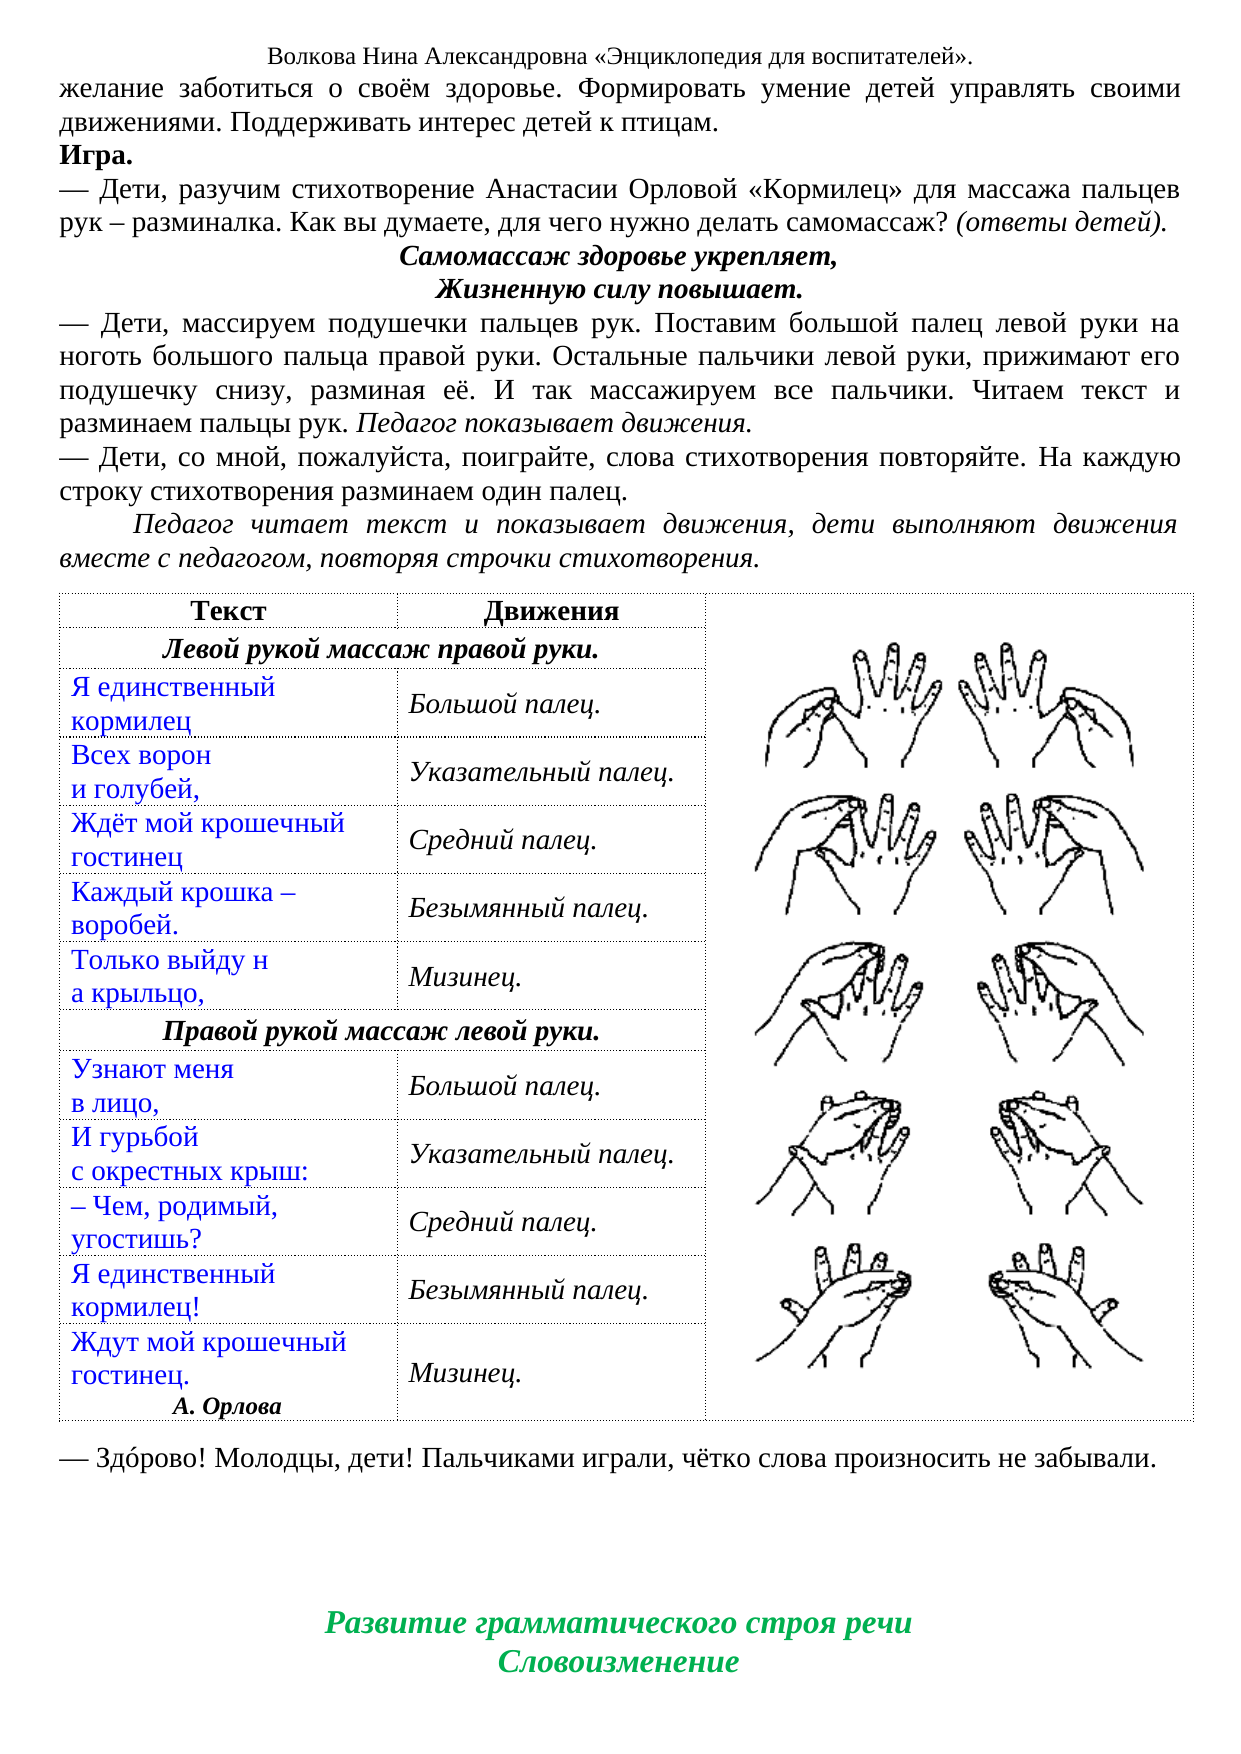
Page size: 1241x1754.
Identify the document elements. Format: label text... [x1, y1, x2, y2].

table_cell Я единственный кормилец [60, 668, 397, 736]
text Игра. [59, 137, 1181, 171]
table_cell Ждут мой крошечный гостинец. А. Орлова [60, 1323, 397, 1420]
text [59, 70, 1181, 137]
text — Дети, массируем подушечки пальцев рук. Поставим большой палец левой руки на ноготь большого пальца правой руки. Остальные пальчики левой руки, прижимают его подушечку снизу, разминая её. И так массажируем все пальчики. Читаем текст и разминаем пальцы рук. Педагог показывает движения. [59, 305, 1181, 439]
table_cell Каждый крошка – воробей. [60, 873, 397, 941]
table_cell Мизинец. [397, 1323, 706, 1420]
table_cell Узнают меня в лицо, [60, 1050, 397, 1118]
table_cell Средний палец. [397, 805, 706, 873]
table_cell Всех ворон и голубей, [60, 736, 397, 804]
text Развитие грамматического строя речи [59, 1603, 1181, 1641]
table_header Текст [60, 593, 397, 627]
text — Дети, со мной, пожалуйста, поиграйте, слова стихотворения повторяйте. На каждую строку стихотворения разминаем один палец. [59, 439, 1181, 506]
text Самомассаж здоровье укрепляет, [59, 238, 1181, 271]
table_cell Большой палец. [397, 668, 706, 736]
text Жизненную силу повышает. [59, 271, 1181, 305]
table_cell Я единственный кормилец! [60, 1255, 397, 1323]
table_cell Ждёт мой крошечный гостинец [60, 805, 397, 873]
table_cell Безымянный палец. [397, 873, 706, 941]
table_header Движения [397, 593, 706, 627]
table_cell Мизинец. [397, 941, 706, 1009]
table_cell Средний палец. [397, 1187, 706, 1255]
text — Дети, разучим стихотворение Анастасии Орловой «Кормилец» для массажа пальцев рук – разминалка. Как вы думаете, для чего нужно делать самомассаж? (ответы детей). [59, 171, 1181, 238]
text Педагог читает текст и показывает движения, дети выполняют движения вместе с педагогом, повторяя строчки стихотворения. [59, 506, 1181, 573]
table_cell Только выйду н а крыльцо, [60, 941, 397, 1009]
table_cell Правой рукой массаж левой руки. [60, 1009, 706, 1050]
table_cell И гурьбой с окрестных крыш: [60, 1119, 397, 1187]
table_cell – Чем, родимый, угостишь? [60, 1187, 397, 1255]
text — Здóрово! Молодцы, дети! Пальчиками играли, чётко слова произносить не забывали. [59, 1440, 1181, 1473]
table_cell Большой палец. [397, 1050, 706, 1118]
table_cell Левой рукой массаж правой руки. [60, 627, 706, 668]
table_cell Безымянный палец. [397, 1255, 706, 1323]
table_header [706, 593, 1193, 1420]
table_cell Указательный палец. [397, 1119, 706, 1187]
table_cell Указательный палец. [397, 736, 706, 804]
text Словоизменение [59, 1641, 1181, 1679]
